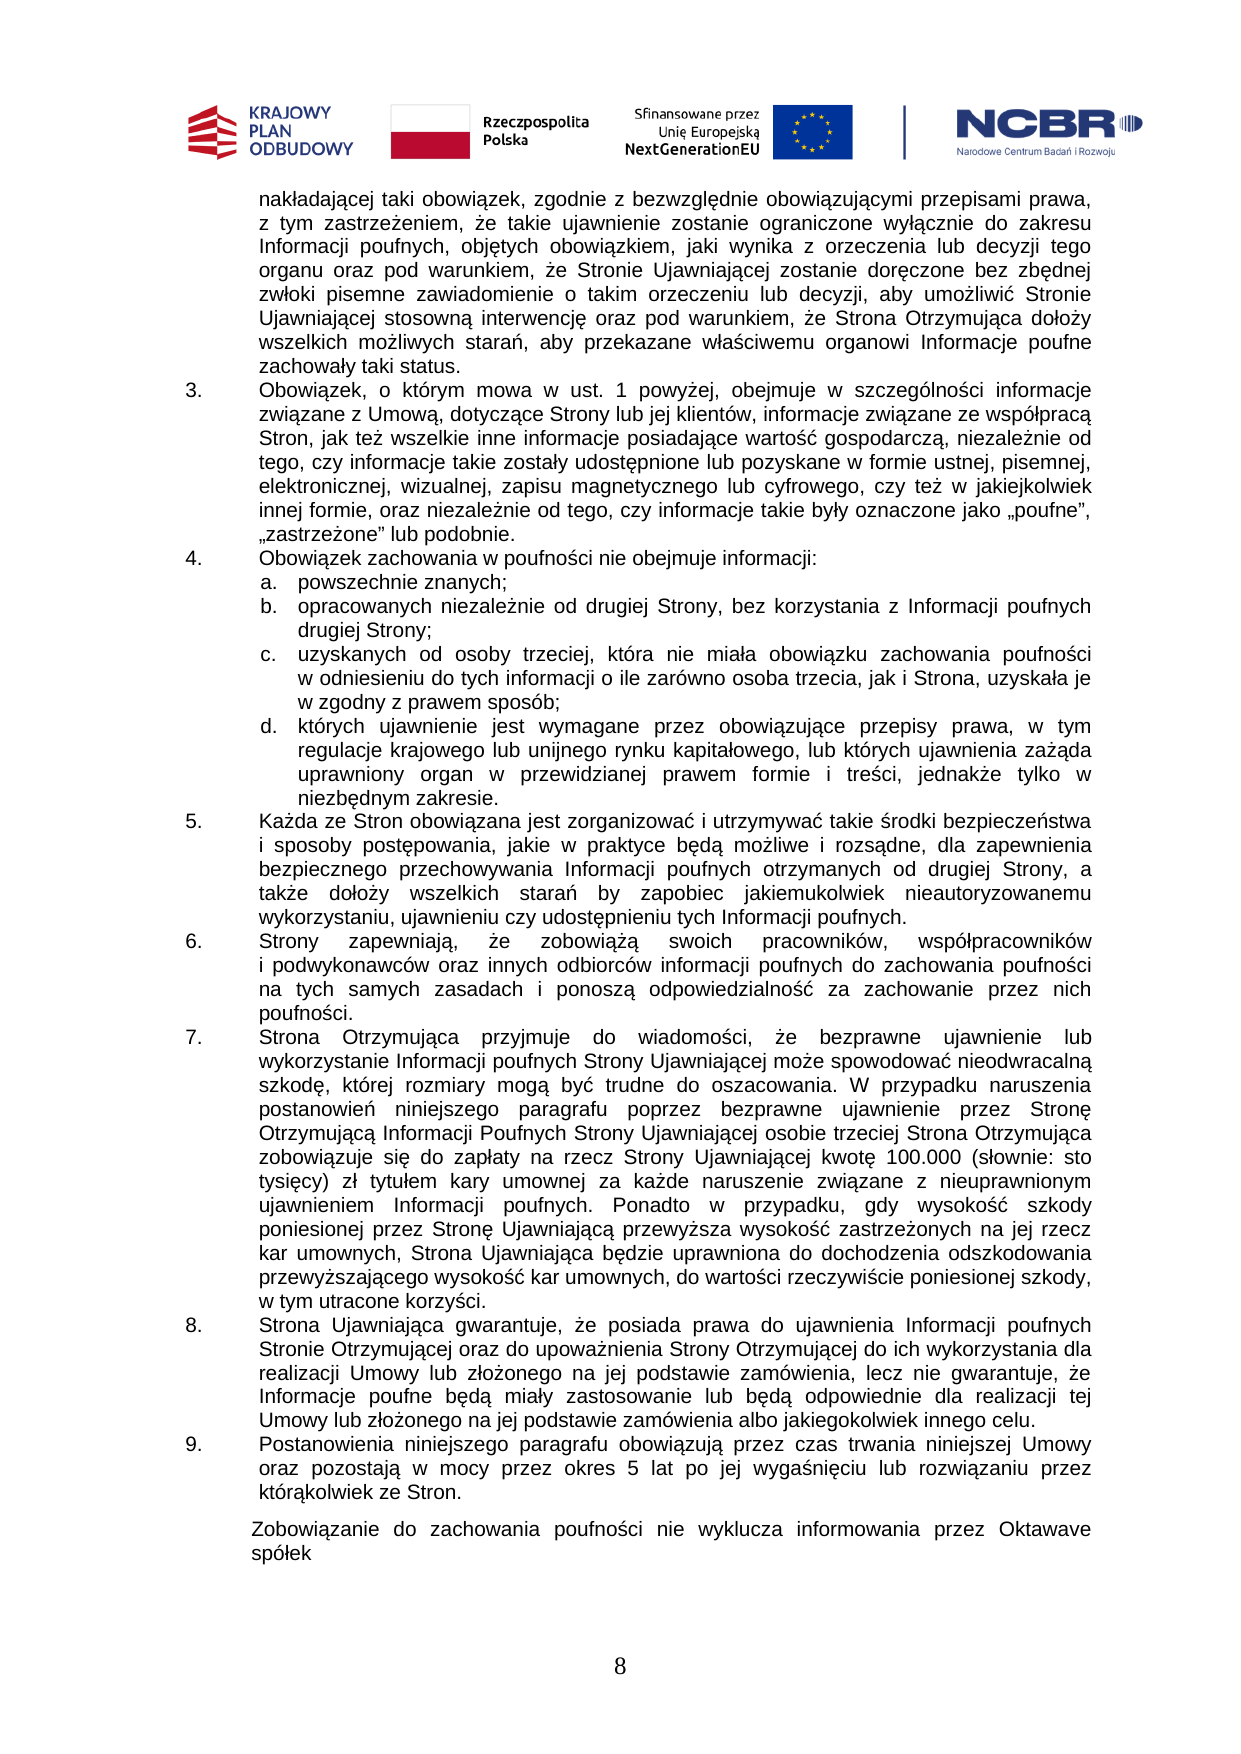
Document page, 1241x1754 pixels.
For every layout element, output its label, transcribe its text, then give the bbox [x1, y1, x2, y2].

list powszechnie znanych; [260, 570, 1093, 594]
list których ujawnienie jest wymagane przez obowiązujące przepisy prawa, w tym regulacje krajowego lub unijnego rynku kapitałowego, lub których ujawnienia zażąda uprawniony organ w przewidzianej prawem formie i treści, jednakże tylko w niezbędnym zakresie. [260, 713, 1093, 809]
list Postanowienia niniejszego paragrafu obowiązują przez czas trwania niniejszej Umowy oraz pozostają w mocy przez okres 5 lat po jej wygaśnięciu lub rozwiązaniu przez którąkolwiek ze Stron. [185, 1432, 1093, 1504]
list Strony zapewniają, że zobowiążą swoich pracowników, współpracowników i podwykonawców oraz innych odbiorców informacji poufnych do zachowania poufności na tych samych zasadach i ponoszą odpowiedzialność za zachowanie przez nich poufności. [185, 929, 1093, 1025]
list Strona Ujawniająca gwarantuje, że posiada prawa do ujawnienia Informacji poufnych Stronie Otrzymującej oraz do upoważnienia Strony Otrzymującej do ich wykorzystania dla realizacji Umowy lub złożonego na jej podstawie zamówienia, lecz nie gwarantuje, że Informacje poufne będą miały zastosowanie lub będą odpowiednie dla realizacji tej Umowy lub złożonego na jej podstawie zamówienia albo jakiegokolwiek innego celu. [185, 1312, 1093, 1432]
list Każda ze Stron obowiązana jest zorganizować i utrzymywać takie środki bezpieczeństwa i sposoby postępowania, jakie w praktyce będą możliwe i rozsądne, dla zapewnienia bezpiecznego przechowywania Informacji poufnych otrzymanych od drugiej Strony, a także dołoży wszelkich starań by zapobiec jakiemukolwiek nieautoryzowanemu wykorzystaniu, ujawnieniu czy udostępnieniu tych Informacji poufnych. [185, 809, 1093, 929]
picture [147, 73, 1222, 187]
list opracowanych niezależnie od drugiej Strony, bez korzystania z Informacji poufnych drugiej Strony; [260, 594, 1093, 642]
list Strona Otrzymująca przyjmuje do wiadomości, że bezprawne ujawnienie lub wykorzystanie Informacji poufnych Strony Ujawniającej może spowodować nieodwracalną szkodę, której rozmiary mogą być trudne do oszacowania. W przypadku naruszenia postanowień niniejszego paragrafu poprzez bezprawne ujawnienie przez Stronę Otrzymującą Informacji Poufnych Strony Ujawniającej osobie trzeciej Strona Otrzymująca zobowiązuje się do zapłaty na rzecz Strony Ujawniającej kwotę 100.000 (słownie: sto tysięcy) zł tytułem kary umownej za każde naruszenie związane z nieuprawnionym ujawnieniem Informacji poufnych. Ponadto w przypadku, gdy wysokość szkody poniesionej przez Stronę Ujawniającą przewyższa wysokość zastrzeżonych na jej rzecz kar umownych, Strona Ujawniająca będzie uprawniona do dochodzenia odszkodowania przewyższającego wysokość kar umownych, do wartości rzeczywiście poniesionej szkody, w tym utracone korzyści. [185, 1025, 1093, 1312]
list uzyskanych od osoby trzeciej, która nie miała obowiązku zachowania poufności w odniesieniu do tych informacji o ile zarówno osoba trzecia, jak i Strona, uzyskała je w zgodny z prawem sposób; [260, 642, 1093, 713]
list Obowiązek, o którym mowa w ust. 1 powyżej, obejmuje w szczególności informacje związane z Umową, dotyczące Strony lub jej klientów, informacje związane ze współpracą Stron, jak też wszelkie inne informacje posiadające wartość gospodarczą, niezależnie od tego, czy informacje takie zostały udostępnione lub pozyskane w formie ustnej, pisemnej, elektronicznej, wizualnej, zapisu magnetycznego lub cyfrowego, czy też w jakiejkolwiek innej formie, oraz niezależnie od tego, czy informacje takie były oznaczone jako „poufne”, „zastrzeżone” lub podobnie. [185, 378, 1093, 546]
list Obowiązek zachowania w poufności nie obejmuje informacji: [185, 546, 1093, 570]
